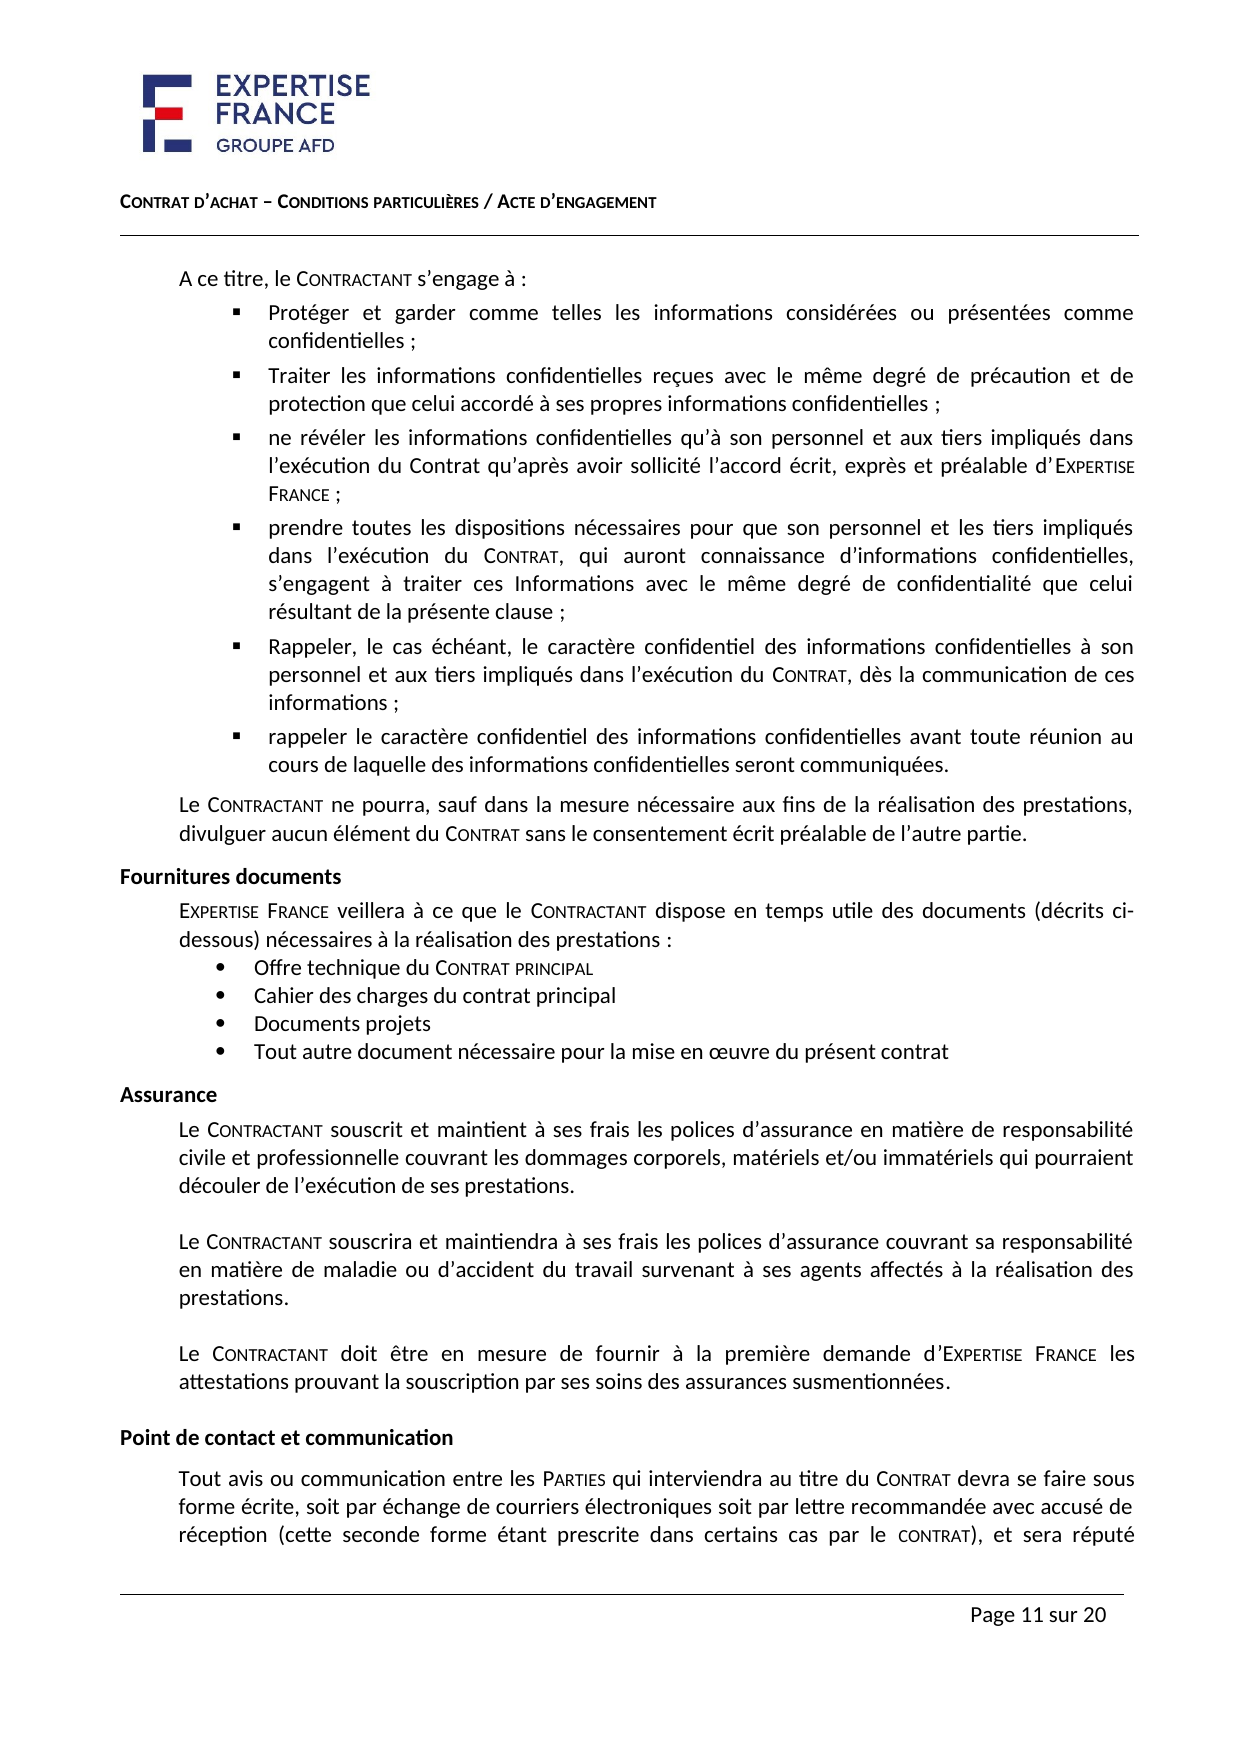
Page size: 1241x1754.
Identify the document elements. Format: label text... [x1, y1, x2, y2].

text Le Contractant ne pourra, sauf dans la mesure nécessaire aux fins de la réalisation des prestations, divulguer aucun élément du Contrat sans le consentement écrit préalable de l’autre partie. [179, 791, 1135, 847]
list Traiter les informations confidentielles reçues avec le même degré de précaution et de protection que celui accordé à ses propres informations confidentielles ; [231, 361, 1135, 417]
text Le Contractant souscrit et maintient à ses frais les polices d’assurance en matière de responsabilité civile et professionnelle couvrant les dommages corporels, matériels et/ou immatériels qui pourraient découler de l’exécution de ses prestations. [178, 1115, 1135, 1199]
list Le Contractant doit être en mesure de fournir à la première demande d’Expertise France les attestations prouvant la souscription par ses soins des assurances susmentionnées. [178, 1339, 1135, 1395]
list Offre technique du Contrat principal [216, 953, 1135, 981]
list Cahier des charges du contrat principal [216, 981, 1135, 1009]
list prendre toutes les dispositions nécessaires pour que son personnel et les tiers impliqués dans l’exécution du Contrat, qui auront connaissance d’informations confidentielles, s’engagent à traiter ces Informations avec le même degré de confidentialité que celui résultant de la présente clause ; [231, 513, 1135, 626]
text A ce titre, le Contractant s’engage à : [120, 261, 1135, 292]
subtitle Fournitures documents [120, 859, 1135, 890]
subtitle Assurance [120, 1077, 1135, 1108]
list Documents projets [216, 1009, 1135, 1037]
list Rappeler, le cas échéant, le caractère confidentiel des informations confidentielles à son personnel et aux tiers impliqués dans l’exécution du Contrat, dès la communication de ces informations ; [231, 632, 1135, 716]
list ne révéler les informations confidentielles qu’à son personnel et aux tiers impliqués dans l’exécution du Contrat qu’après avoir sollicité l’accord écrit, exprès et préalable d’Expertise France ; [231, 423, 1135, 507]
list Expertise France veillera à ce que le Contractant dispose en temps utile des documents (décrits ci-dessous) nécessaires à la réalisation des prestations : [179, 897, 1135, 953]
picture [120, 41, 397, 183]
subtitle Point de contact et communication [120, 1420, 1135, 1451]
list Tout autre document nécessaire pour la mise en œuvre du présent contrat [216, 1037, 1135, 1065]
list Protéger et garder comme telles les informations considérées ou présentées comme confidentielles ; [231, 298, 1135, 354]
list rappeler le caractère confidentiel des informations confidentielles avant toute réunion au cours de laquelle des informations confidentielles seront communiquées. [231, 722, 1135, 778]
list Le Contractant souscrira et maintiendra à ses frais les polices d’assurance couvrant sa responsabilité en matière de maladie ou d’accident du travail survenant à ses agents affectés à la réalisation des prestations. [178, 1227, 1135, 1311]
